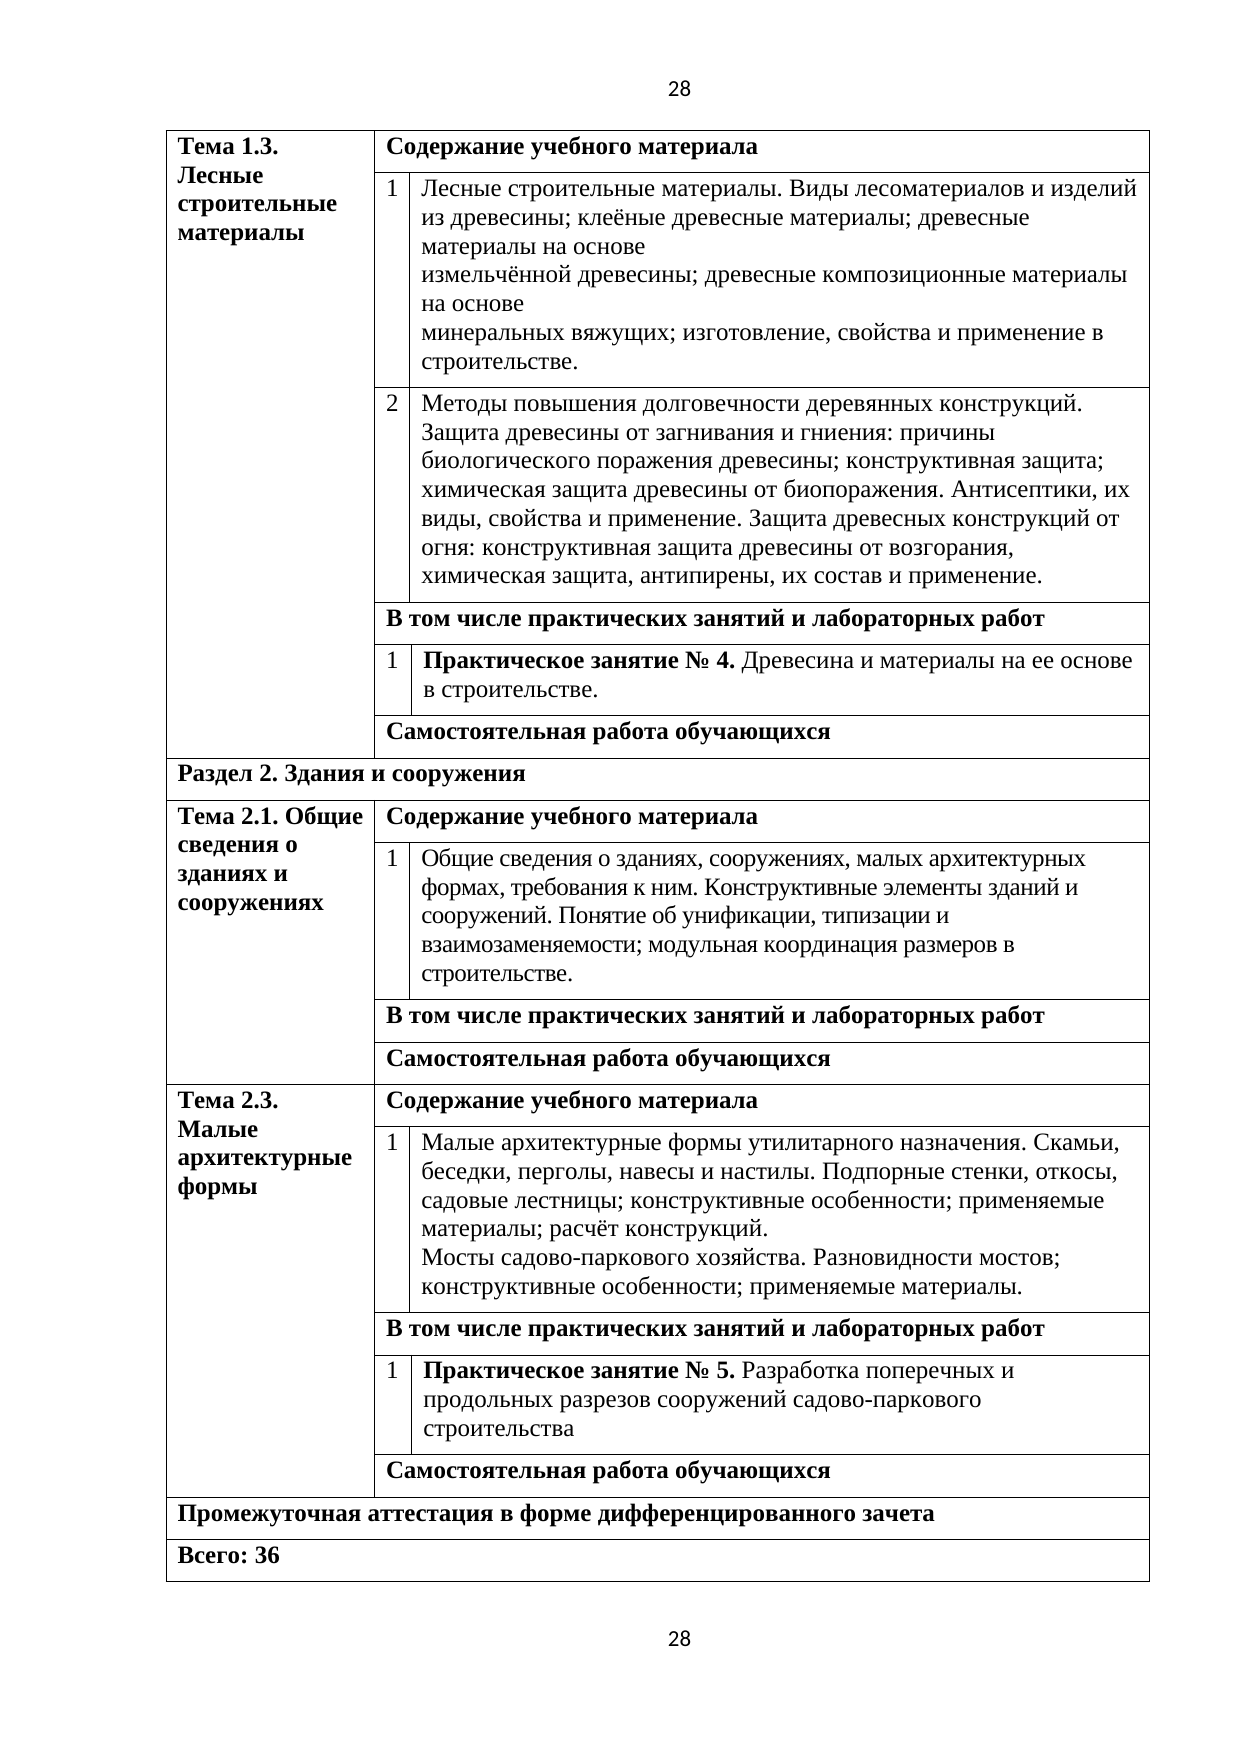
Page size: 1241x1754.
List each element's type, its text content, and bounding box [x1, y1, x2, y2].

table_cell 2 [375, 388, 409, 602]
table_cell Малые архитектурные формы утилитарного назначения. Скамьи, беседки, перголы, навесы и настилы. Подпорные стенки, откосы, садовые лестницы; конструктивные особенности; применяемые материалы; расчёт конструкций. Мосты садово-паркового хозяйства. Разновидности мостов; конструктивные особенности; применяемые материалы. [410, 1127, 1149, 1312]
table_cell 1 [375, 173, 409, 387]
table_cell Методы повышения долговечности деревянных конструкций. Защита древесины от загнивания и гниения: причины биологического поражения древесины; конструктивная защита; химическая защита древесины от биопоражения. Антисептики, их виды, свойства и применение. Защита древесных конструкций от огня: конструктивная защита древесины от возгорания, химическая защита, антипирены, их состав и применение. [410, 388, 1149, 602]
table_cell Раздел 2. Здания и сооружения [167, 759, 1149, 800]
table_cell Лесные строительные материалы. Виды лесоматериалов и изделий из древесины; клеёные древесные материалы; древесные материалы на основе измельчённой древесины; древесные композиционные материалы на основе минеральных вяжущих; изготовление, свойства и применение в строительстве. [410, 173, 1149, 387]
table_cell В том числе практических занятий и лабораторных работ [375, 1313, 1149, 1354]
table_cell Общие сведения о зданиях, сооружениях, малых архитектурных формах, требования к ним. Конструктивные элементы зданий и сооружений. Понятие об унификации, типизации и взаимозаменяемости; модульная координация размеров в строительстве. [410, 843, 1149, 999]
table_cell 1 [375, 1356, 411, 1454]
table_cell 1 [375, 645, 411, 715]
table_cell Практическое занятие № 5. Разработка поперечных и продольных разрезов сооружений садово-паркового строительства [412, 1356, 1149, 1454]
table_cell Тема 2.1. Общие сведения о зданиях и сооружениях [167, 801, 374, 1084]
table_cell 1 [375, 843, 409, 999]
table_cell Промежуточная аттестация в форме дифференцированного зачета [167, 1498, 1149, 1539]
table_cell Содержание учебного материала [375, 131, 1149, 172]
table_cell Тема 2.3. Малые архитектурные формы [167, 1085, 374, 1497]
table_cell Самостоятельная работа обучающихся [375, 1455, 1149, 1497]
table_cell Самостоятельная работа обучающихся [375, 716, 1149, 757]
table_cell Содержание учебного материала [375, 1085, 1149, 1126]
table_cell В том числе практических занятий и лабораторных работ [375, 1000, 1149, 1042]
table_cell В том числе практических занятий и лабораторных работ [375, 603, 1149, 644]
table_cell 1 [375, 1127, 409, 1312]
table_cell Практическое занятие № 4. Древесина и материалы на ее основе в строительстве. [412, 645, 1149, 715]
table_cell Самостоятельная работа обучающихся [375, 1043, 1149, 1084]
table_cell Всего: 36 [167, 1540, 1149, 1581]
table_cell Содержание учебного материала [375, 801, 1149, 842]
table_cell Тема 1.3. Лесные строительные материалы [167, 131, 374, 757]
